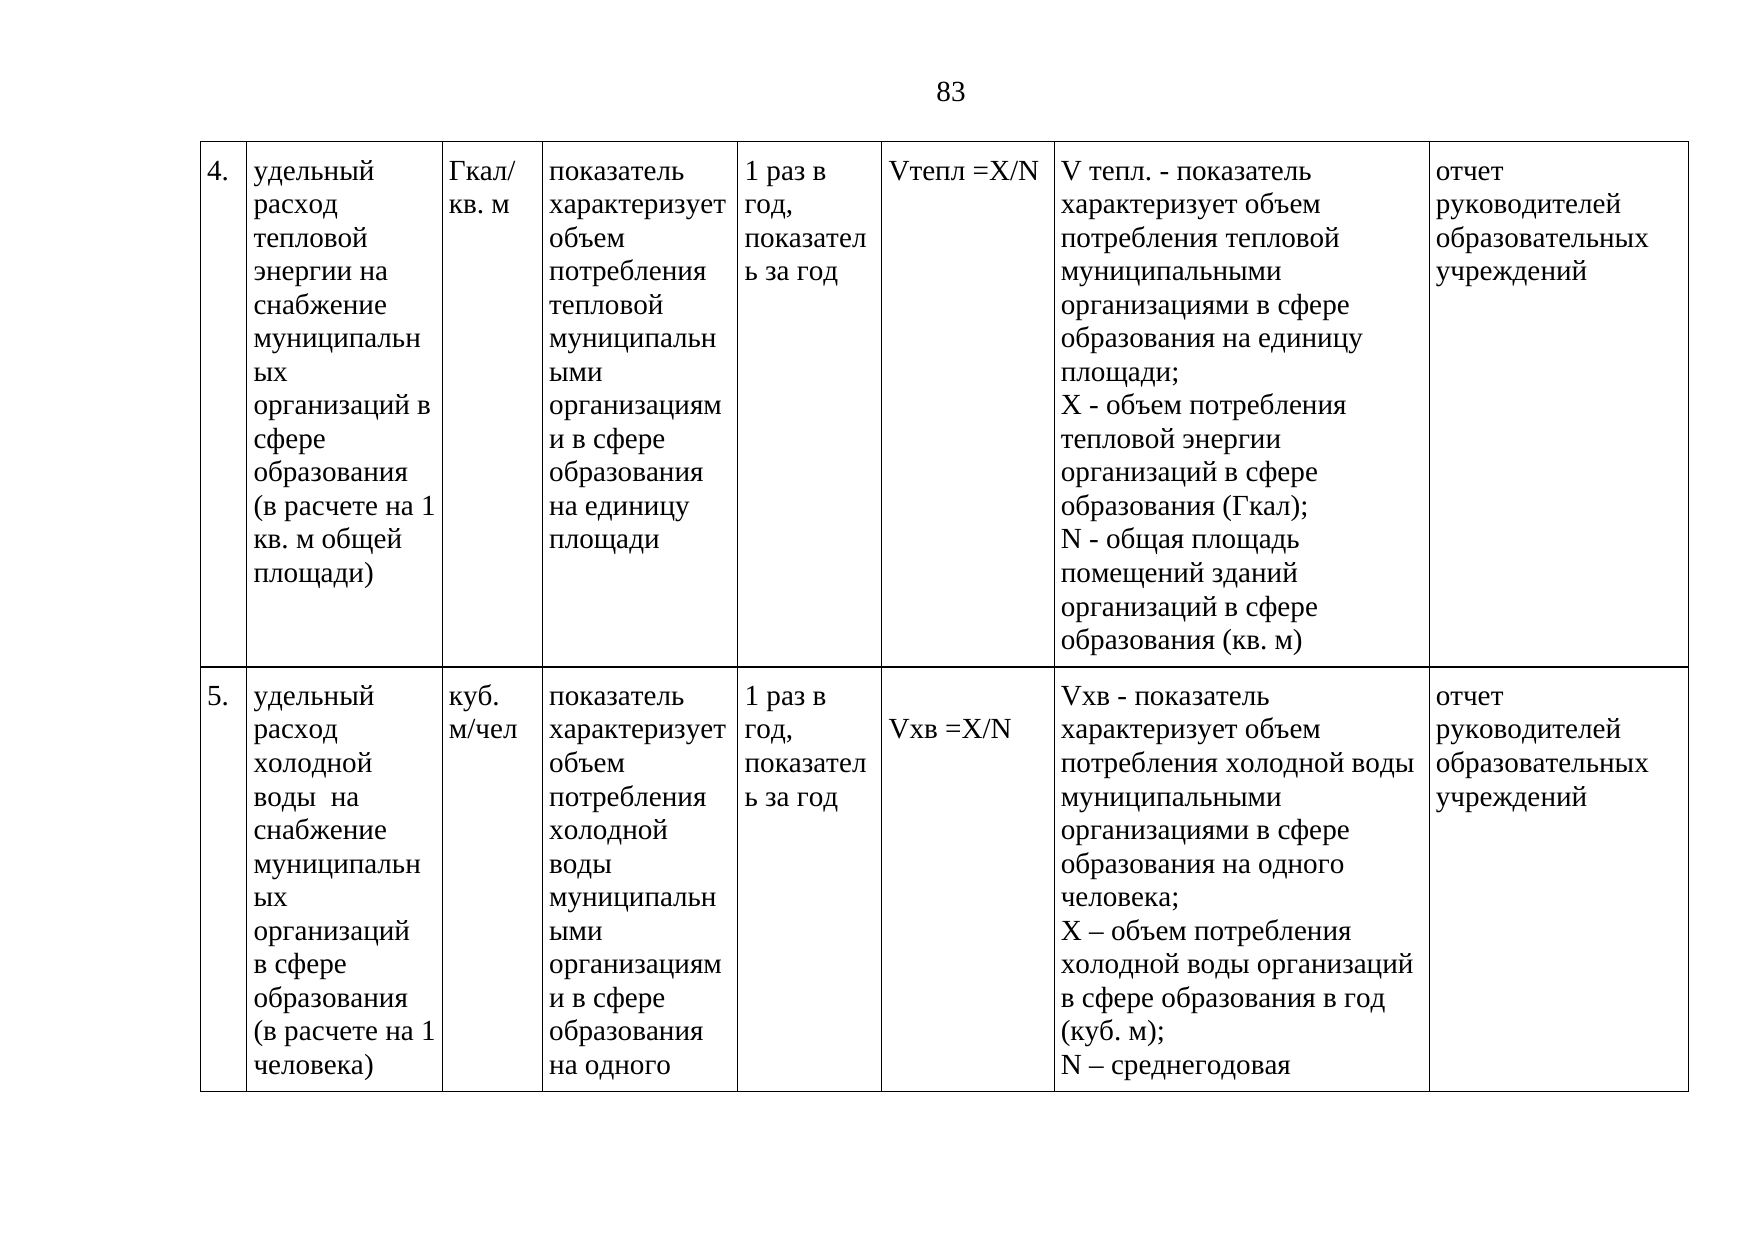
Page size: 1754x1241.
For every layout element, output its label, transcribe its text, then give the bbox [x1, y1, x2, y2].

table_cell куб. м/чел [443, 668, 542, 1091]
table_cell показатель характеризует объем потребления тепловой муниципальными организациями в сфере образования на единицу площади [543, 142, 737, 666]
table_cell Гкал/кв. м [443, 142, 542, 666]
table_cell V тепл. - показатель характеризует объем потребления тепловой муниципальными организациями в сфере образования на единицу площади; X - объем потребления тепловой энергии организаций в сфере образования (Гкал); N - общая площадь помещений зданий организаций в сфере образования (кв. м) [1055, 142, 1429, 666]
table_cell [738, 668, 881, 1091]
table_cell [247, 668, 442, 1091]
table_cell 5. [201, 668, 246, 1091]
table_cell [1430, 668, 1688, 1091]
table_cell удельный расход тепловой энергии на снабжение муниципальных организаций в сфере образования (в расчете на 1 кв. м общей площади) [247, 142, 442, 666]
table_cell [738, 142, 881, 666]
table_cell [1055, 668, 1429, 1091]
table_cell Vхв =Х/N [882, 668, 1054, 1091]
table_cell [543, 668, 737, 1091]
table_cell Vтепл =Х/N [882, 142, 1054, 666]
table_cell 4. [201, 142, 246, 666]
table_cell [1430, 142, 1688, 666]
